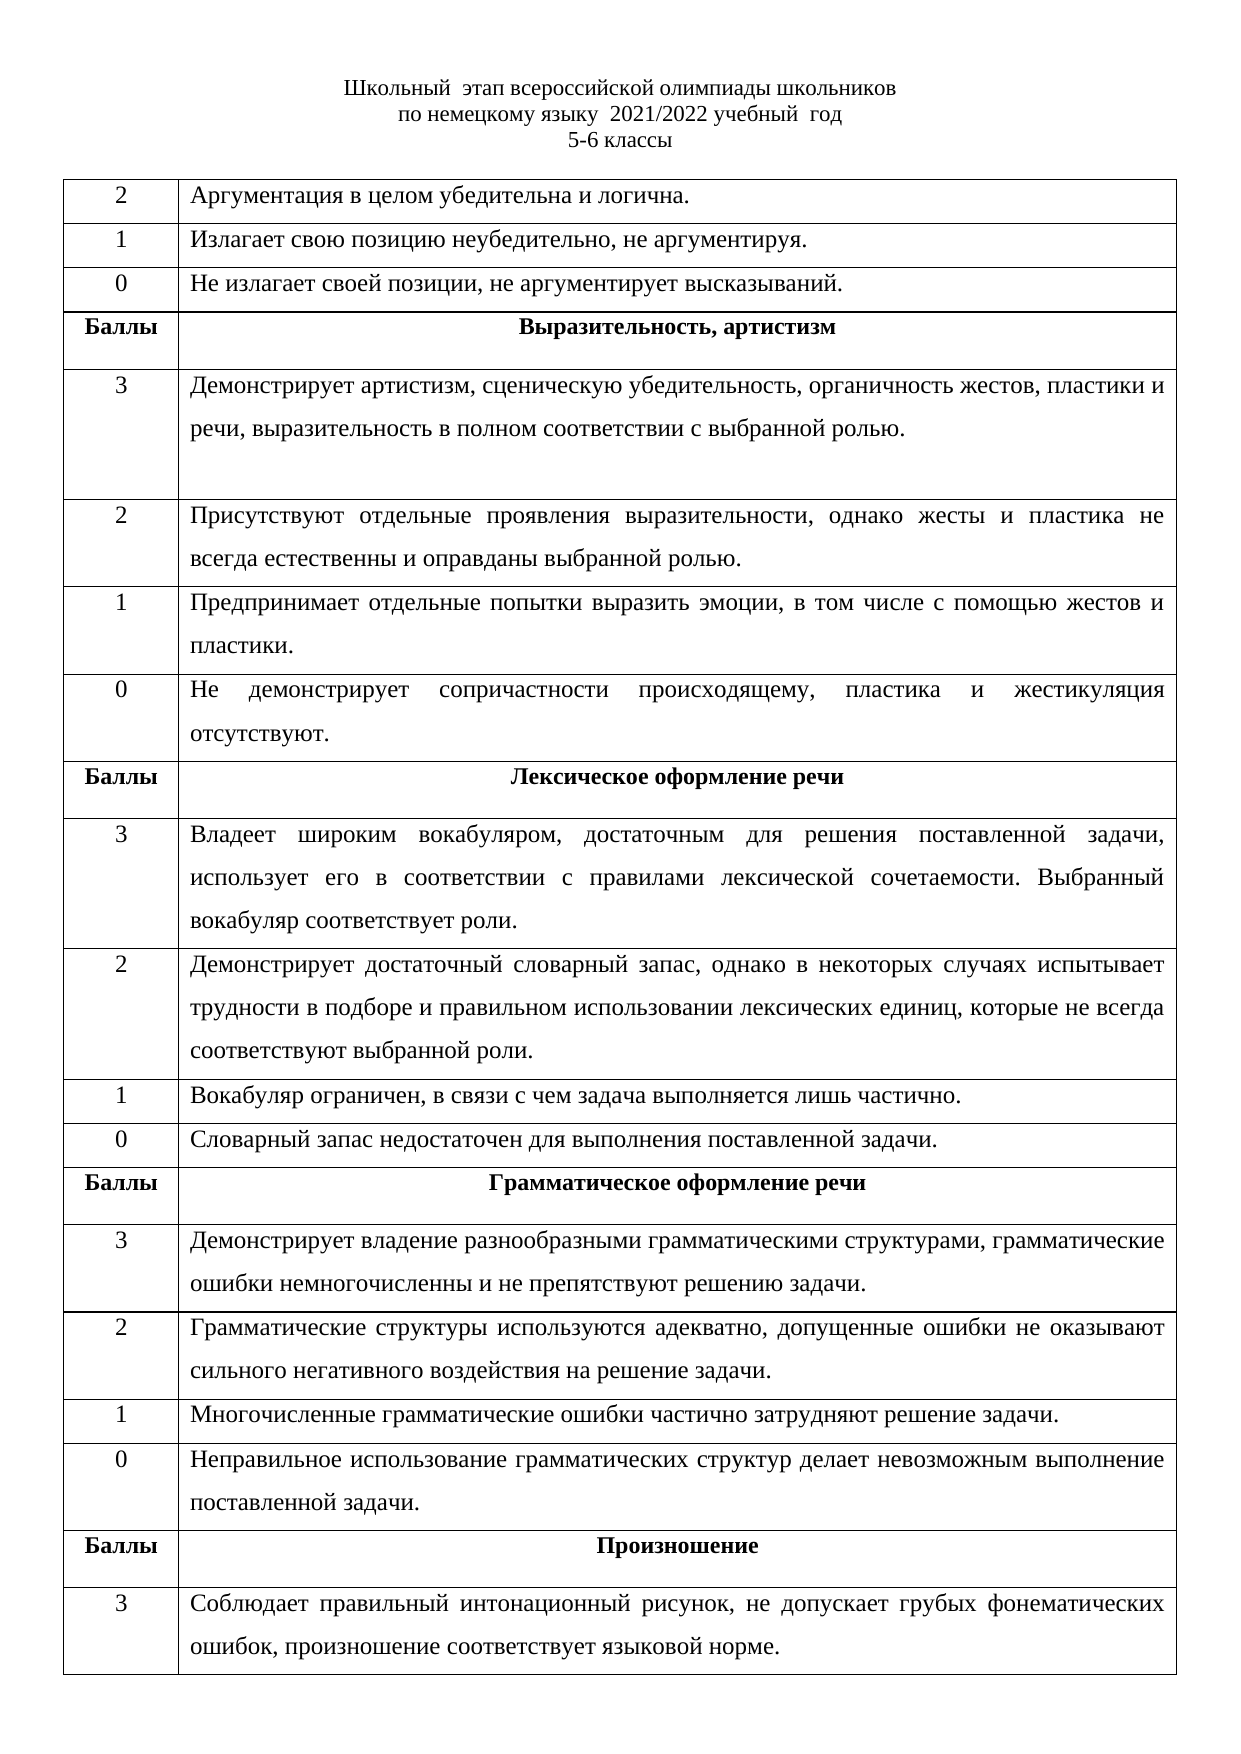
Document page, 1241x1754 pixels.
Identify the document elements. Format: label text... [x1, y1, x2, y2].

table_cell Демонстрирует достаточный словарный запас, однако в некоторых случаях испытывает трудности в подборе и правильном использовании лексических единиц, которые не всегда соответствуют выбранной роли. [179, 949, 1176, 1079]
table_cell 1 [64, 1080, 178, 1123]
table_cell 1 [64, 224, 178, 267]
table_cell Выразительность, артистизм [179, 313, 1176, 369]
table_cell 2 [64, 180, 178, 223]
table_cell Не демонстрирует сопричастности происходящему, пластика и жестикуляция отсутствуют. [179, 675, 1176, 761]
table_cell 1 [64, 587, 178, 673]
table_cell Демонстрирует владение разнообразными грамматическими структурами, грамматические ошибки немногочисленны и не препятствуют решению задачи. [179, 1225, 1176, 1311]
table_cell Владеет широким вокабуляром, достаточным для решения поставленной задачи, использует его в соответствии с правилами лексической сочетаемости. Выбранный вокабуляр соответствует роли. [179, 819, 1176, 948]
table_cell Баллы [64, 762, 178, 818]
table_cell Предпринимает отдельные попытки выразить эмоции, в том числе с помощью жестов и пластики. [179, 587, 1176, 673]
table_cell Неправильное использование грамматических структур делает невозможным выполнение поставленной задачи. [179, 1444, 1176, 1530]
table_cell Лексическое оформление речи [179, 762, 1176, 818]
table_cell Не излагает своей позиции, не аргументирует высказываний. [179, 268, 1176, 311]
table_cell 1 [64, 1400, 178, 1443]
table_cell 0 [64, 675, 178, 761]
table_cell 2 [64, 500, 178, 586]
table_cell 3 [64, 819, 178, 948]
table_cell Произношение [179, 1531, 1176, 1587]
table_cell 0 [64, 1124, 178, 1167]
table_cell 0 [64, 1444, 178, 1530]
table_cell 0 [64, 268, 178, 311]
table_cell Соблюдает правильный интонационный рисунок, не допускает грубых фонематических ошибок, произношение соответствует языковой норме. [179, 1588, 1176, 1674]
table_cell Грамматические структуры используются адекватно, допущенные ошибки не оказывают сильного негативного воздействия на решение задачи. [179, 1313, 1176, 1398]
table_cell 3 [64, 1225, 178, 1311]
table_cell Аргументация в целом убедительна и логична. [179, 180, 1176, 223]
table_cell Баллы [64, 313, 178, 369]
table_cell Излагает свою позицию неубедительно, не аргументируя. [179, 224, 1176, 267]
table_cell Грамматическое оформление речи [179, 1168, 1176, 1224]
table_cell 2 [64, 949, 178, 1079]
table_cell Многочисленные грамматические ошибки частично затрудняют решение задачи. [179, 1400, 1176, 1443]
table_cell 3 [64, 370, 178, 499]
table_cell Словарный запас недостаточен для выполнения поставленной задачи. [179, 1124, 1176, 1167]
table_cell Вокабуляр ограничен, в связи с чем задача выполняется лишь частично. [179, 1080, 1176, 1123]
table_cell Баллы [64, 1168, 178, 1224]
table_cell 3 [64, 1588, 178, 1674]
table_cell Демонстрирует артистизм, сценическую убедительность, органичность жестов, пластики и речи, выразительность в полном соответствии с выбранной ролью. [179, 370, 1176, 499]
table_cell Присутствуют отдельные проявления выразительности, однако жесты и пластика не всегда естественны и оправданы выбранной ролью. [179, 500, 1176, 586]
table_cell Баллы [64, 1531, 178, 1587]
table_cell 2 [64, 1313, 178, 1398]
